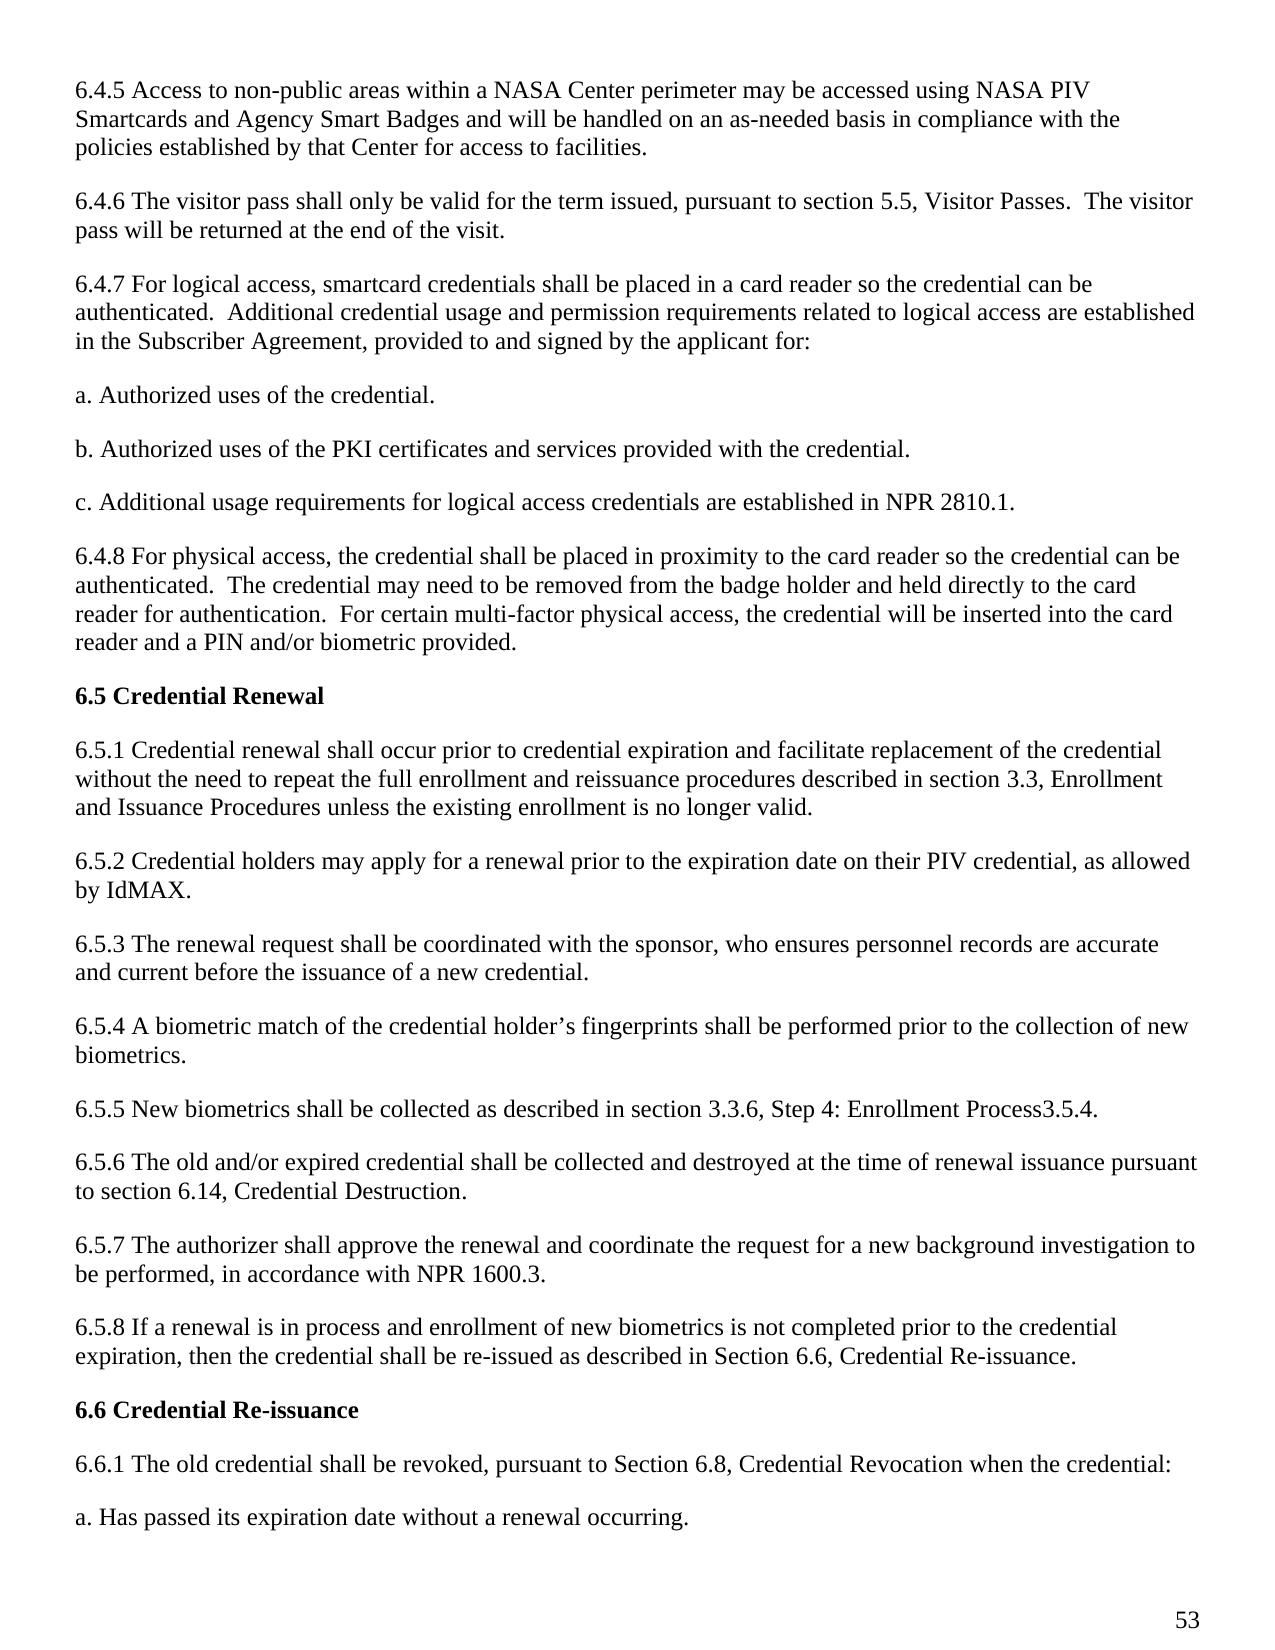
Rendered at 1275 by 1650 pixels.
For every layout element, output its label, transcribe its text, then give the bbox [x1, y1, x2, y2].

list Authorized uses of the PKI certificates and services provided with the credential. [75, 434, 1200, 462]
list Has passed its expiration date without a renewal occurring. [75, 1502, 1200, 1531]
text The old credential shall be revoked, pursuant to Section 6.8, Credential Revocation when the credential: [75, 1449, 1200, 1477]
list Additional usage requirements for logical access credentials are established in NPR 2810.1. [75, 487, 1200, 516]
text The authorizer shall approve the renewal and coordinate the request for a new background investigation to be performed, in accordance with NPR 1600.3. [75, 1230, 1200, 1287]
text If a renewal is in process and enrollment of new biometrics is not completed prior to the credential expiration, then the credential shall be re-issued as described in Section 6.6, Credential Re-issuance. [75, 1312, 1200, 1370]
subtitle Credential Renewal [75, 681, 1200, 710]
text The renewal request shall be coordinated with the sponsor, who ensures personnel records are accurate and current before the issuance of a new credential. [75, 929, 1200, 986]
text The visitor pass shall only be valid for the term issued, pursuant to section 5.5, Visitor Passes. The visitor pass will be returned at the end of the visit. [75, 186, 1200, 244]
text For physical access, the credential shall be placed in proximity to the card reader so the credential can be authenticated. The credential may need to be removed from the badge holder and held directly to the card reader for authentication. For certain multi-factor physical access, the credential will be inserted into the card reader and a PIN and/or biometric provided. [75, 541, 1200, 656]
text The old and/or expired credential shall be collected and destroyed at the time of renewal issuance pursuant to section 6.14, Credential Destruction. [75, 1147, 1200, 1205]
subtitle Credential Re-issuance [75, 1395, 1200, 1424]
text Credential renewal shall occur prior to credential expiration and facilitate replacement of the credential without the need to repeat the full enrollment and reissuance procedures described in section 3.3, Enrollment and Issuance Procedures unless the existing enrollment is no longer valid. [75, 735, 1200, 821]
text New biometrics shall be collected as described in section 3.3.6, Step 4: Enrollment Process. [75, 1094, 1200, 1122]
text A biometric match of the credential holder’s fingerprints shall be performed prior to the collection of new biometrics. [75, 1011, 1200, 1069]
text For logical access, smartcard credentials shall be placed in a card reader so the credential can be authenticated. Additional credential usage and permission requirements related to logical access are established in the Subscriber Agreement, provided to and signed by the applicant for: [75, 269, 1200, 355]
text Access to non-public areas within a NASA Center perimeter may be accessed using NASA PIV Smartcards and Agency Smart Badges and will be handled on an as-needed basis in compliance with the policies established by that Center for access to facilities. [75, 75, 1200, 161]
text Credential holders may apply for a renewal prior to the expiration date on their PIV credential, as allowed by IdMAX. [75, 846, 1200, 904]
list Authorized uses of the credential. [75, 380, 1200, 409]
